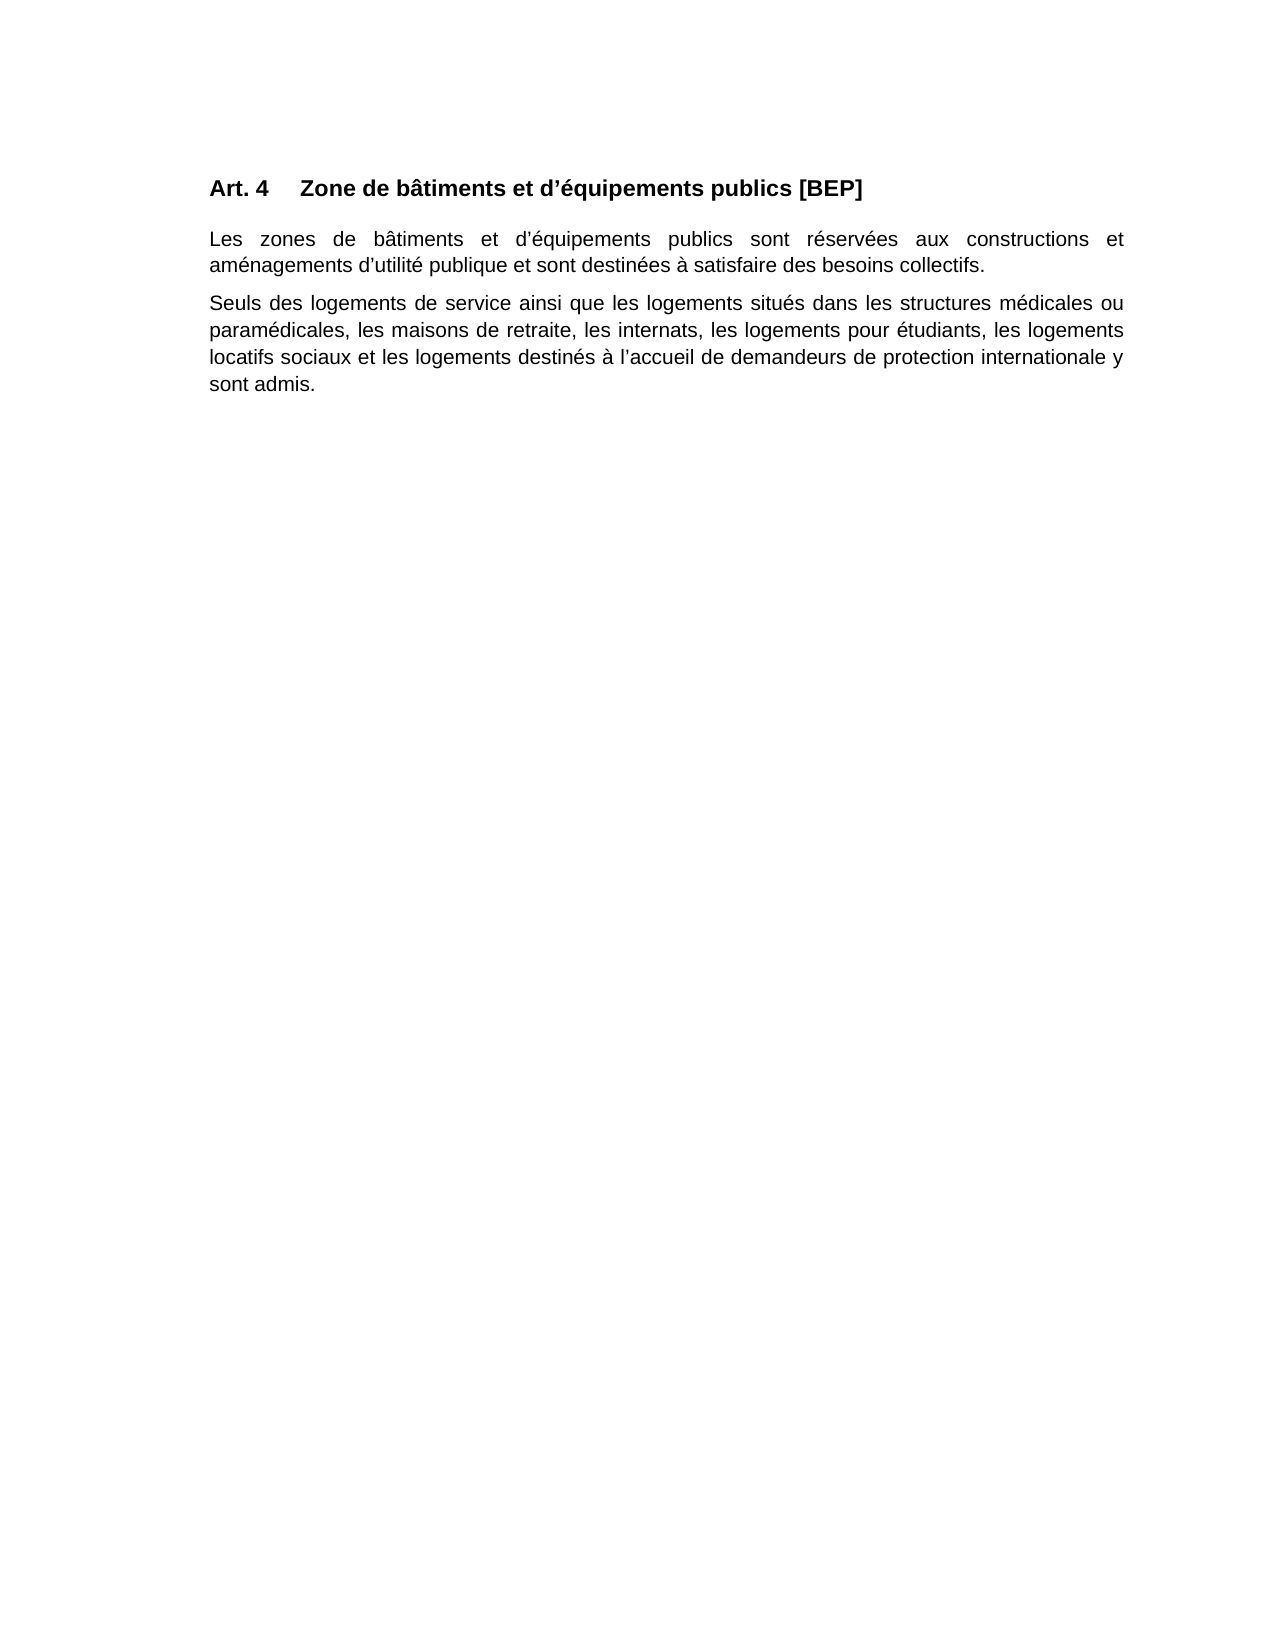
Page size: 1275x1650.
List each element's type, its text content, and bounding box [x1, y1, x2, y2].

text Seuls des logements de service ainsi que les logements situés dans les structures médicales ou paramédicales, les maisons de retraite, les internats, les logements pour étudiants, les logements locatifs sociaux et les logements destinés à l’accueil de demandeurs de protection internationale y sont admis. [209, 291, 1125, 396]
subtitle Art. 4 Zone de bâtiments et d’équipements publics [BEP] [209, 175, 1125, 201]
text Les zones de bâtiments et d’équipements publics sont réservées aux constructions et aménagements d’utilité publique et sont destinées à satisfaire des besoins collectifs. [209, 226, 1125, 277]
